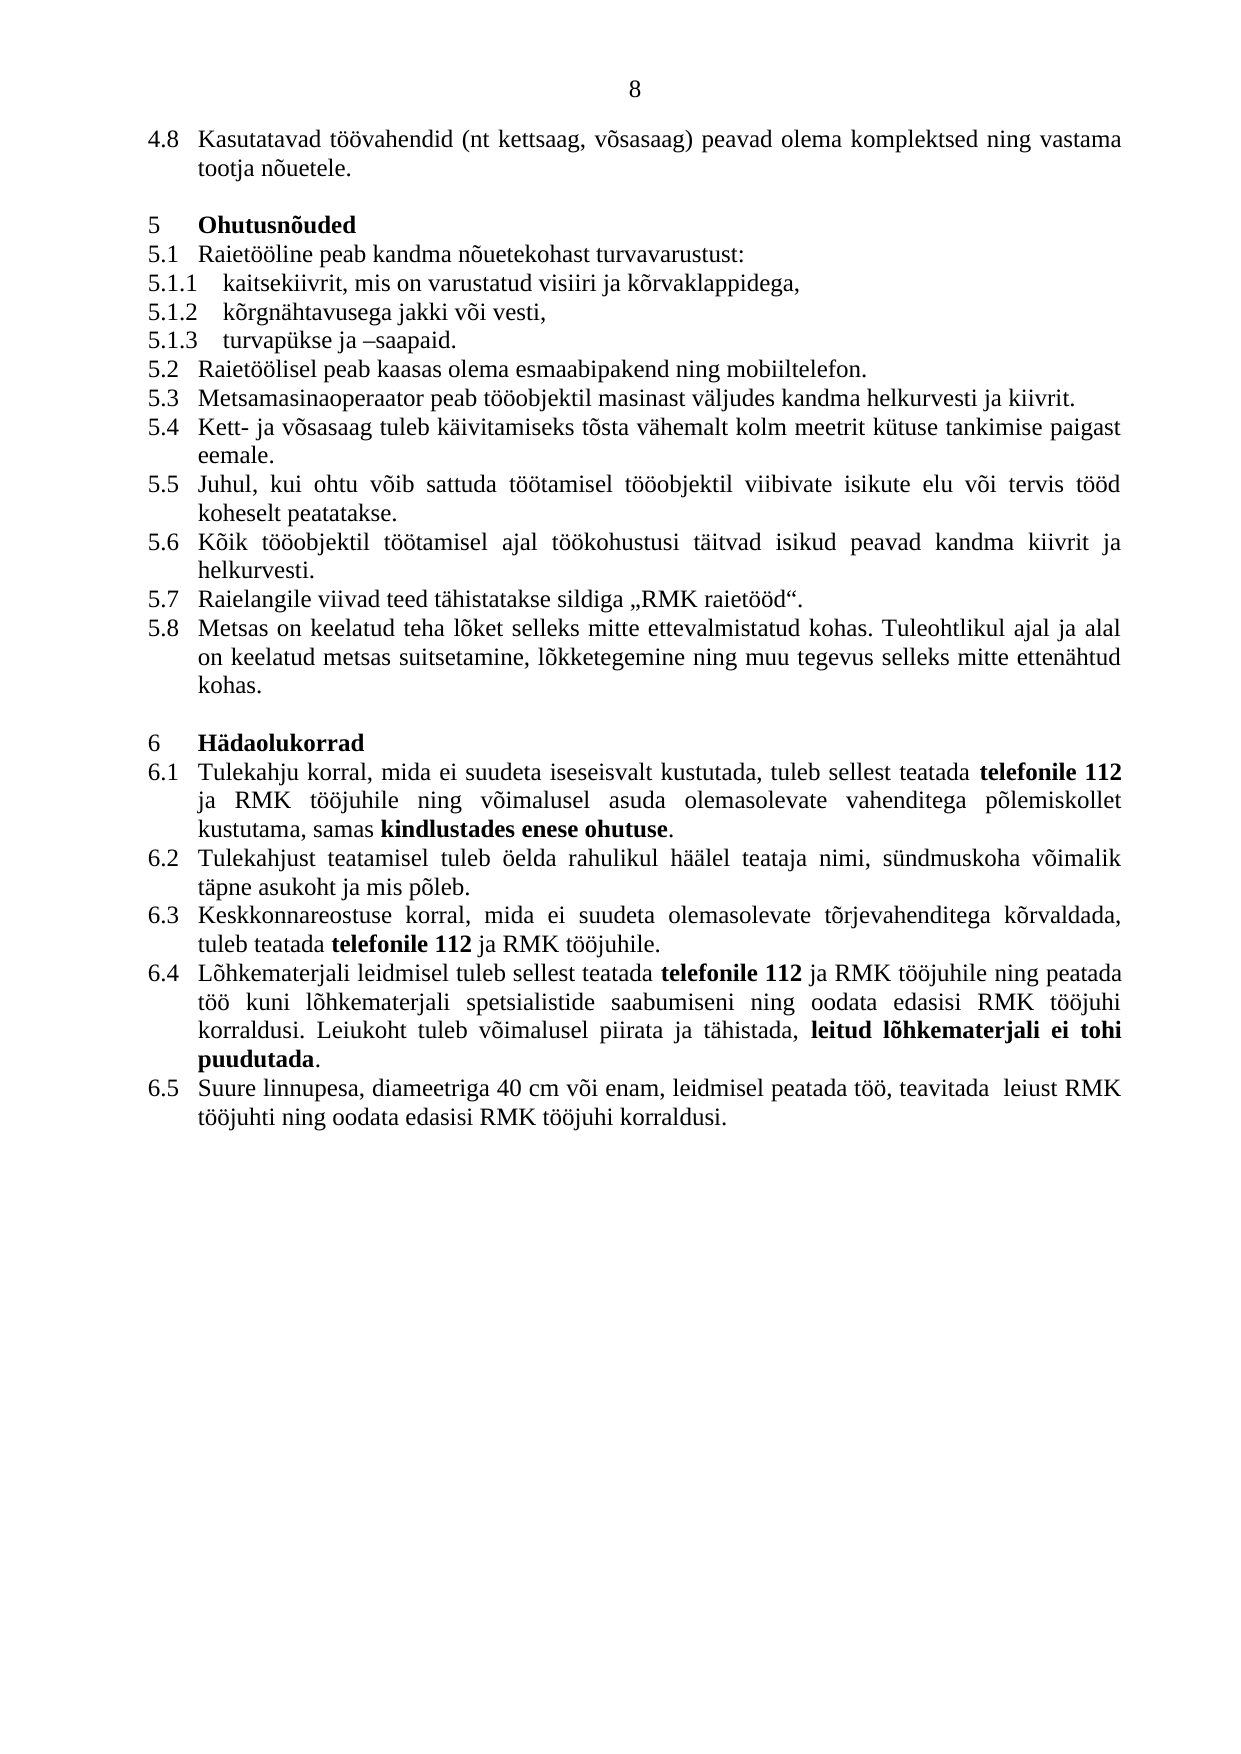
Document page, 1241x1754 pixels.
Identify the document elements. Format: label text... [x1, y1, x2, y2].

list Raietöölisel peab kaasas olema esmaabipakend ning mobiiltelefon. [148, 354, 1122, 383]
list Kett- ja võsasaag tuleb käivitamiseks tõsta vähemalt kolm meetrit kütuse tankimise paigast eemale. [148, 412, 1122, 469]
list kõrgnähtavusega jakki või vesti, [148, 297, 1122, 325]
list Ohutusnõuded [148, 210, 1122, 239]
list Hädaolukorrad [148, 728, 1122, 757]
list Lõhkematerjali leidmisel tuleb sellest teatada telefonile 112 ja RMK tööjuhile ning peatada töö kuni lõhkematerjali spetsialistide saabumiseni ning oodata edasisi RMK tööjuhi korraldusi. Leiukoht tuleb võimalusel piirata ja tähistada, leitud lõhkematerjali ei tohi puudutada. [148, 958, 1122, 1073]
list Metsamasinaoperaator peab tööobjektil masinast väljudes kandma helkurvesti ja kiivrit. [148, 383, 1122, 412]
list Kõik tööobjektil töötamisel ajal töökohustusi täitvad isikud peavad kandma kiivrit ja helkurvesti. [148, 527, 1122, 584]
list Raietööline peab kandma nõuetekohast turvavarustust: [148, 239, 1122, 268]
list Suure linnupesa, diameetriga 40 cm või enam, leidmisel peatada töö, teavitada leiust RMK tööjuhti ning oodata edasisi RMK tööjuhi korraldusi. [148, 1073, 1122, 1130]
list Metsas on keelatud teha lõket selleks mitte ettevalmistatud kohas. Tuleohtlikul ajal ja alal on keelatud metsas suitsetamine, lõkketegemine ning muu tegevus selleks mitte ettenähtud kohas. [148, 613, 1122, 699]
list Juhul, kui ohtu võib sattuda töötamisel tööobjektil viibivate isikute elu või tervis tööd koheselt peatatakse. [148, 469, 1122, 527]
list turvapükse ja –saapaid. [148, 325, 1122, 354]
list kaitsekiivrit, mis on varustatud visiiri ja kõrvaklappidega, [148, 268, 1122, 297]
list Kasutatavad töövahendid (nt kettsaag, võsasaag) peavad olema komplektsed ning vastama tootja nõuetele. [148, 124, 1122, 182]
list Tulekahjust teatamisel tuleb öelda rahulikul häälel teataja nimi, sündmuskoha võimalik täpne asukoht ja mis põleb. [148, 843, 1122, 900]
list Keskkonnareostuse korral, mida ei suudeta olemasolevate tõrjevahenditega kõrvaldada, tuleb teatada telefonile 112 ja RMK tööjuhile. [148, 900, 1122, 958]
list Raielangile viivad teed tähistatakse sildiga „RMK raietööd“. [148, 584, 1122, 613]
list Tulekahju korral, mida ei suudeta iseseisvalt kustutada, tuleb sellest teatada telefonile 112 ja RMK tööjuhile ning võimalusel asuda olemasolevate vahenditega põlemiskollet kustutama, samas kindlustades enese ohutuse. [148, 757, 1122, 843]
